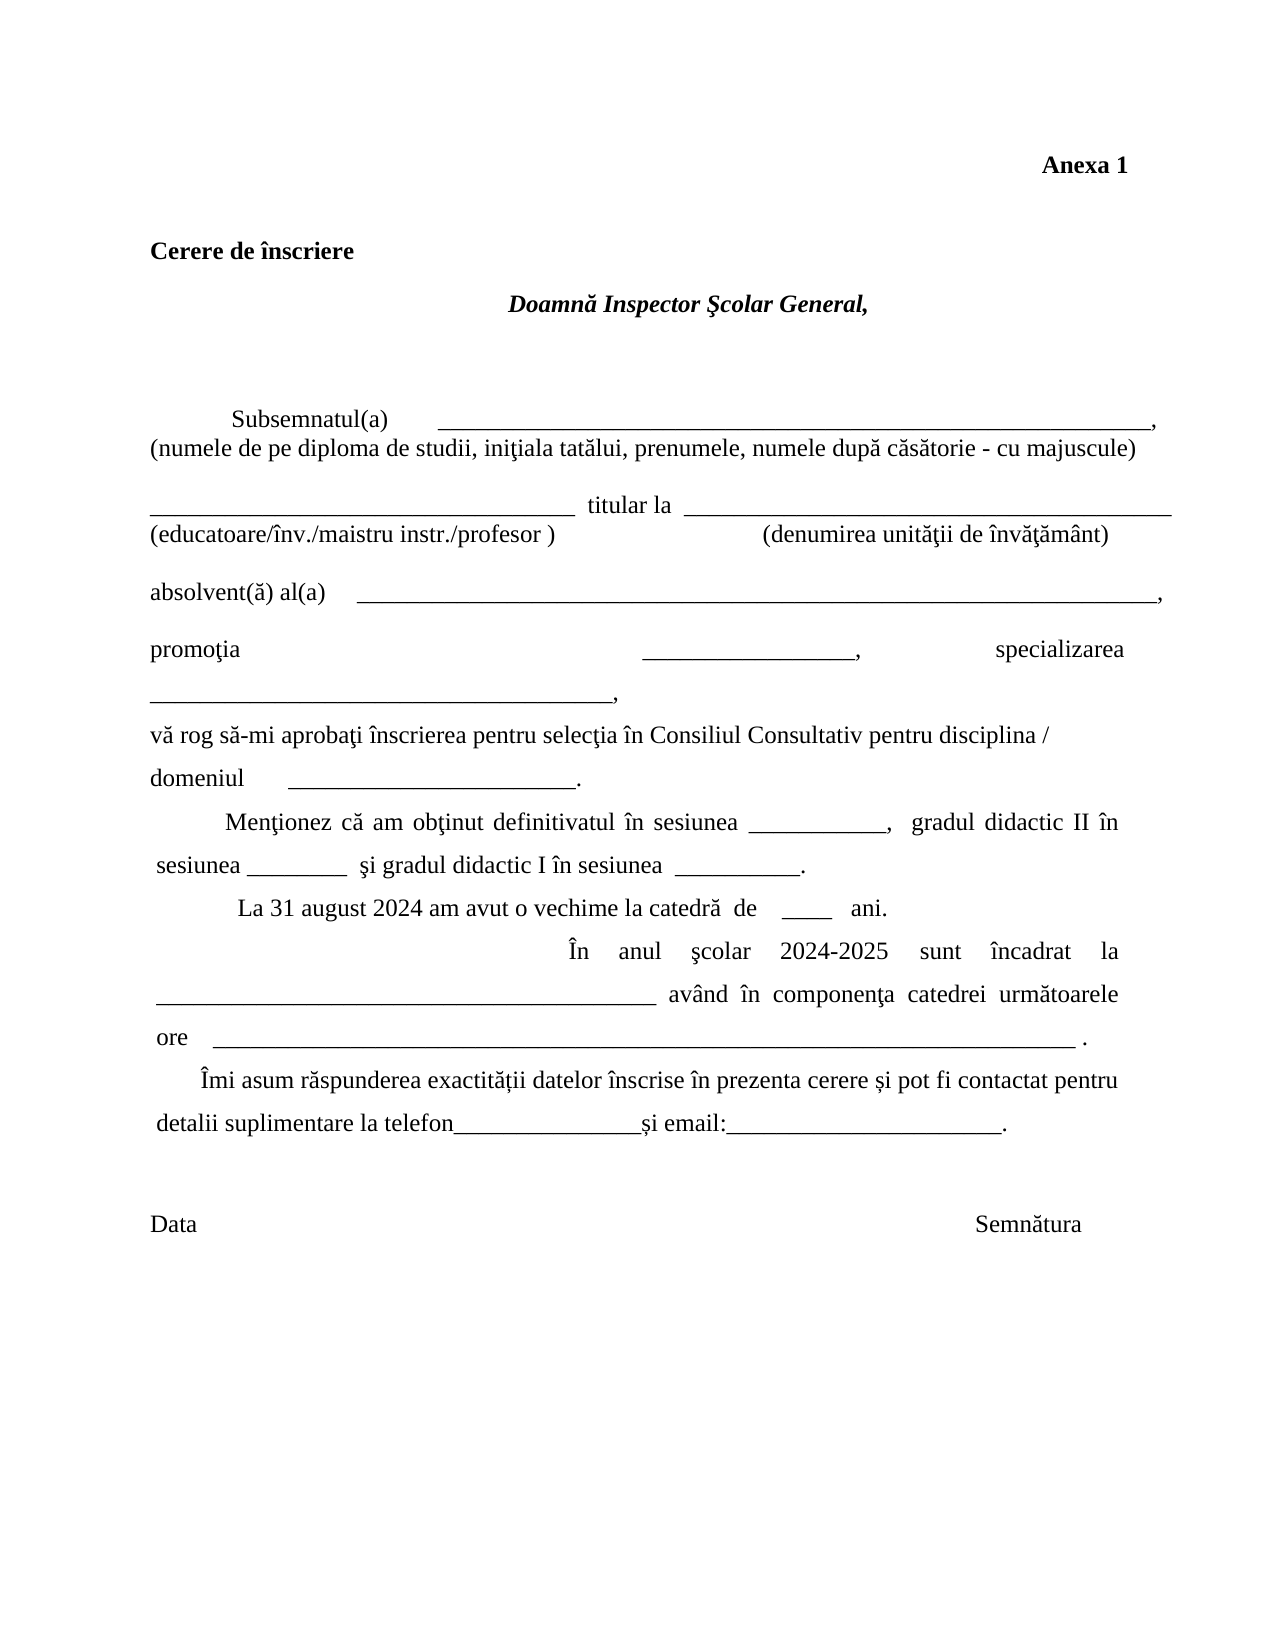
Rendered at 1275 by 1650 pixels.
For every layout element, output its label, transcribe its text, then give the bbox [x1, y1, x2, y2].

text (educatoare/înv./maistru instr./profesor ) (denumirea unităţii de învăţământ) [150, 519, 1229, 548]
text Îmi asum răspunderea exactității datelor înscrise în prezenta cerere și pot fi contactat pentru detalii suplimentare la telefon_______________și email:______________________. [156, 1065, 1119, 1137]
text absolvent(ă) al(a) ________________________________________________________________, [150, 577, 1229, 605]
text Menţionez că am obţinut definitivatul în sesiunea ___________, gradul didactic II în sesiunea ________ şi gradul didactic I în sesiunea __________. [156, 807, 1119, 878]
text __________________________________ titular la _______________________________________ [150, 490, 1229, 519]
text promoţia _________________, specializarea _____________________________________, [150, 634, 1125, 706]
text vă rog să-mi aprobaţi înscrierea pentru selecţia în Consiliul Consultativ pentru disciplina / [150, 720, 1125, 749]
text Data Semnătura [150, 1209, 1125, 1238]
text Cerere de înscriere [150, 236, 1229, 265]
text Doamnă Inspector Şcolar General, [150, 289, 1229, 318]
text Subsemnatul(a) _________________________________________________________, [150, 404, 1229, 433]
text În anul şcolar 2024-2025 sunt încadrat la ________________________________________ având în componenţa catedrei următoarele ore _____________________________________________________________________ . [156, 936, 1119, 1051]
text domeniul _______________________. [150, 763, 1125, 792]
text Anexa 1 [150, 150, 1128, 179]
text (numele de pe diploma de studii, iniţiala tatălui, prenumele, numele după căsătorie - cu majuscule) [150, 433, 1229, 462]
text La 31 august 2024 am avut o vechime la catedră de ____ ani. [156, 893, 1119, 922]
